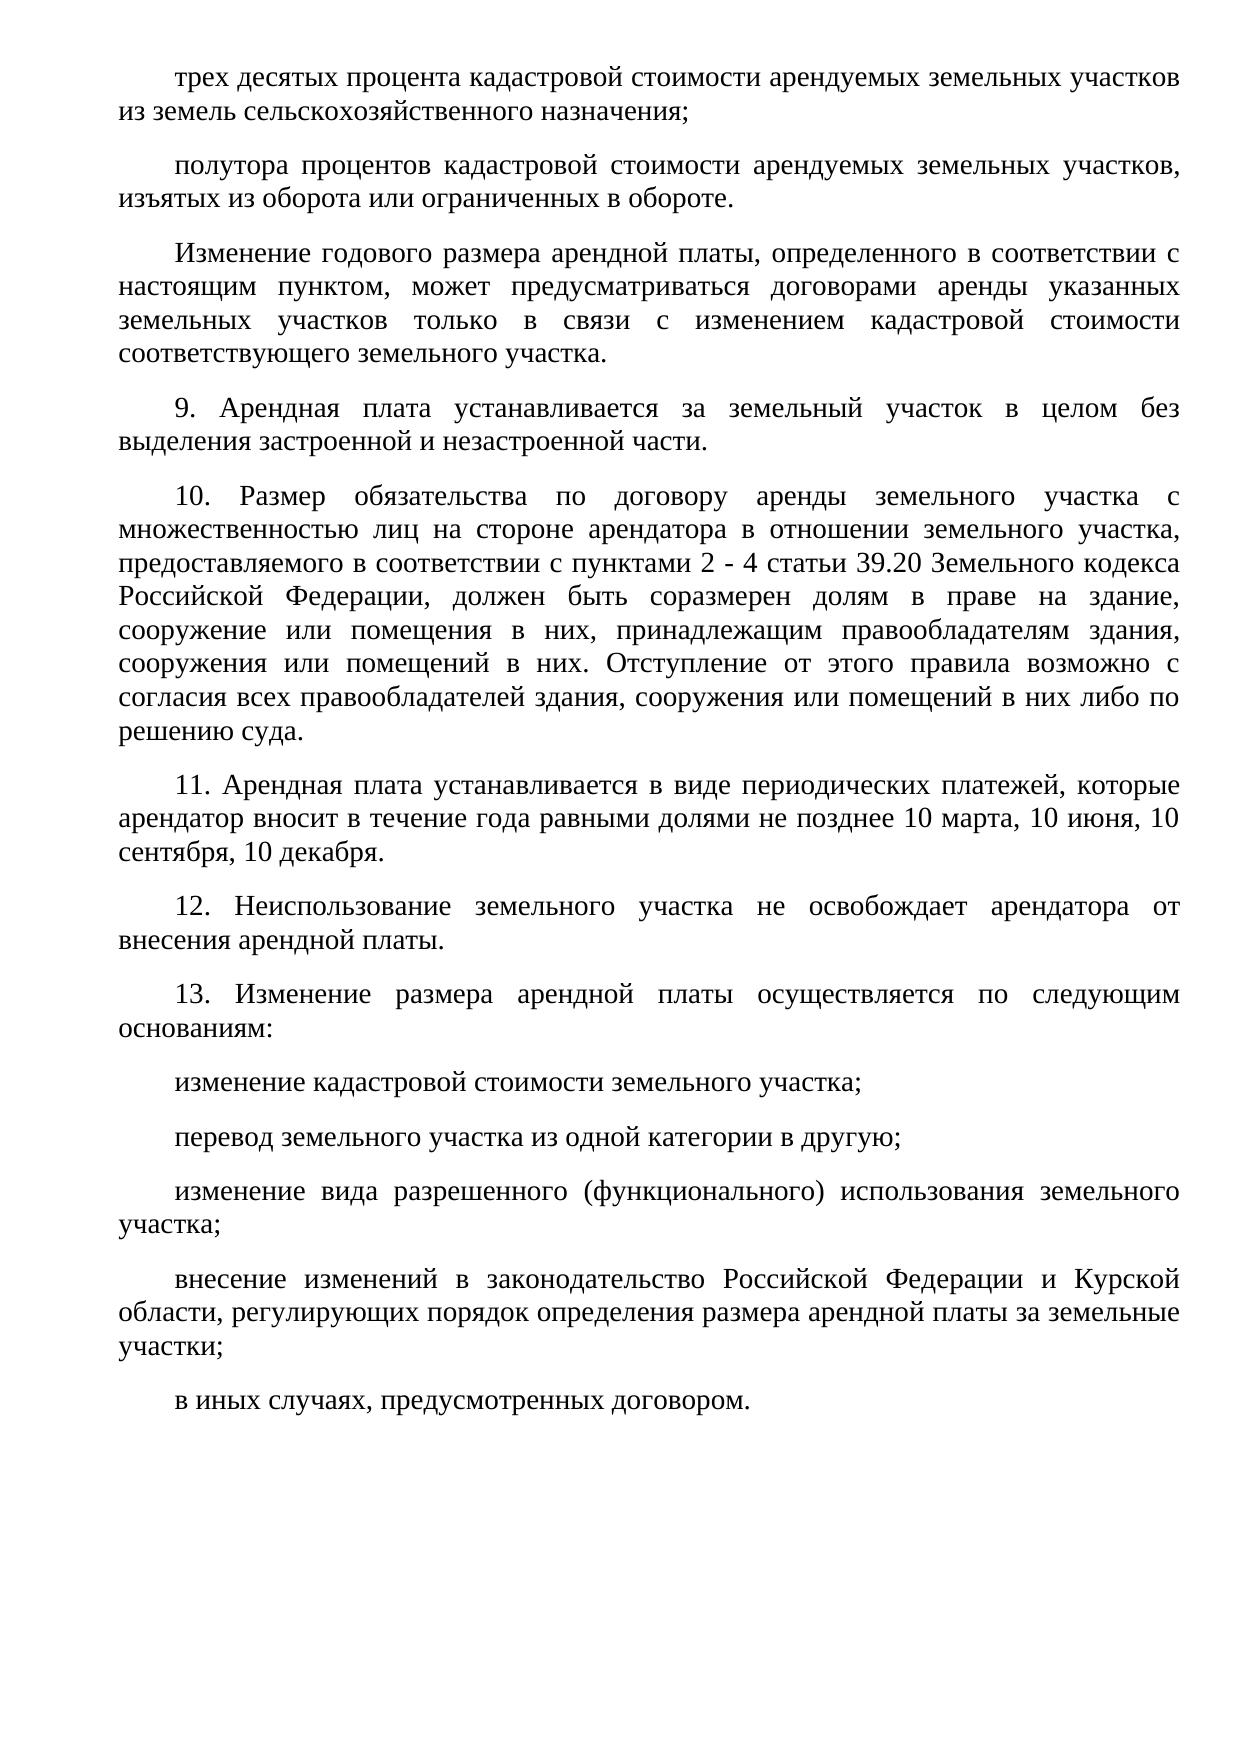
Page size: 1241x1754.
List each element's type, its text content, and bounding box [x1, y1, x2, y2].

text 10. Размер обязательства по договору аренды земельного участка с множественностью лиц на стороне арендатора в отношении земельного участка, предоставляемого в соответствии с пунктами 2 - 4 статьи 39.20 Земельного кодекса Российской Федерации, должен быть соразмерен долям в праве на здание, сооружение или помещения в них, принадлежащим правообладателям здания, сооружения или помещений в них. Отступление от этого правила возможно с согласия всех правообладателей здания, сооружения или помещений в них либо по решению суда. [118, 478, 1181, 746]
text изменение вида разрешенного (функционального) использования земельного участка; [118, 1173, 1181, 1240]
text 9. Арендная плата устанавливается за земельный участок в целом без выделения застроенной и незастроенной части. [118, 390, 1181, 457]
text изменение кадастровой стоимости земельного участка; [118, 1064, 1181, 1098]
text внесение изменений в законодательство Российской Федерации и Курской области, регулирующих порядок определения размера арендной платы за земельные участки; [118, 1261, 1181, 1362]
text трех десятых процента кадастровой стоимости арендуемых земельных участков из земель сельскохозяйственного назначения; [118, 59, 1181, 126]
text 12. Неиспользование земельного участка не освобождает арендатора от внесения арендной платы. [118, 888, 1181, 956]
text Изменение годового размера арендной платы, определенного в соответствии с настоящим пунктом, может предусматриваться договорами аренды указанных земельных участков только в связи с изменением кадастровой стоимости соответствующего земельного участка. [118, 235, 1181, 369]
text 13. Изменение размера арендной платы осуществляется по следующим основаниям: [118, 976, 1181, 1043]
text перевод земельного участка из одной категории в другую; [118, 1119, 1181, 1152]
text полутора процентов кадастровой стоимости арендуемых земельных участков, изъятых из оборота или ограниченных в обороте. [118, 147, 1181, 214]
text 11. Арендная плата устанавливается в виде периодических платежей, которые арендатор вносит в течение года равными долями не позднее 10 марта, 10 июня, 10 сентября, 10 декабря. [118, 767, 1181, 868]
text в иных случаях, предусмотренных договором. [118, 1382, 1181, 1416]
